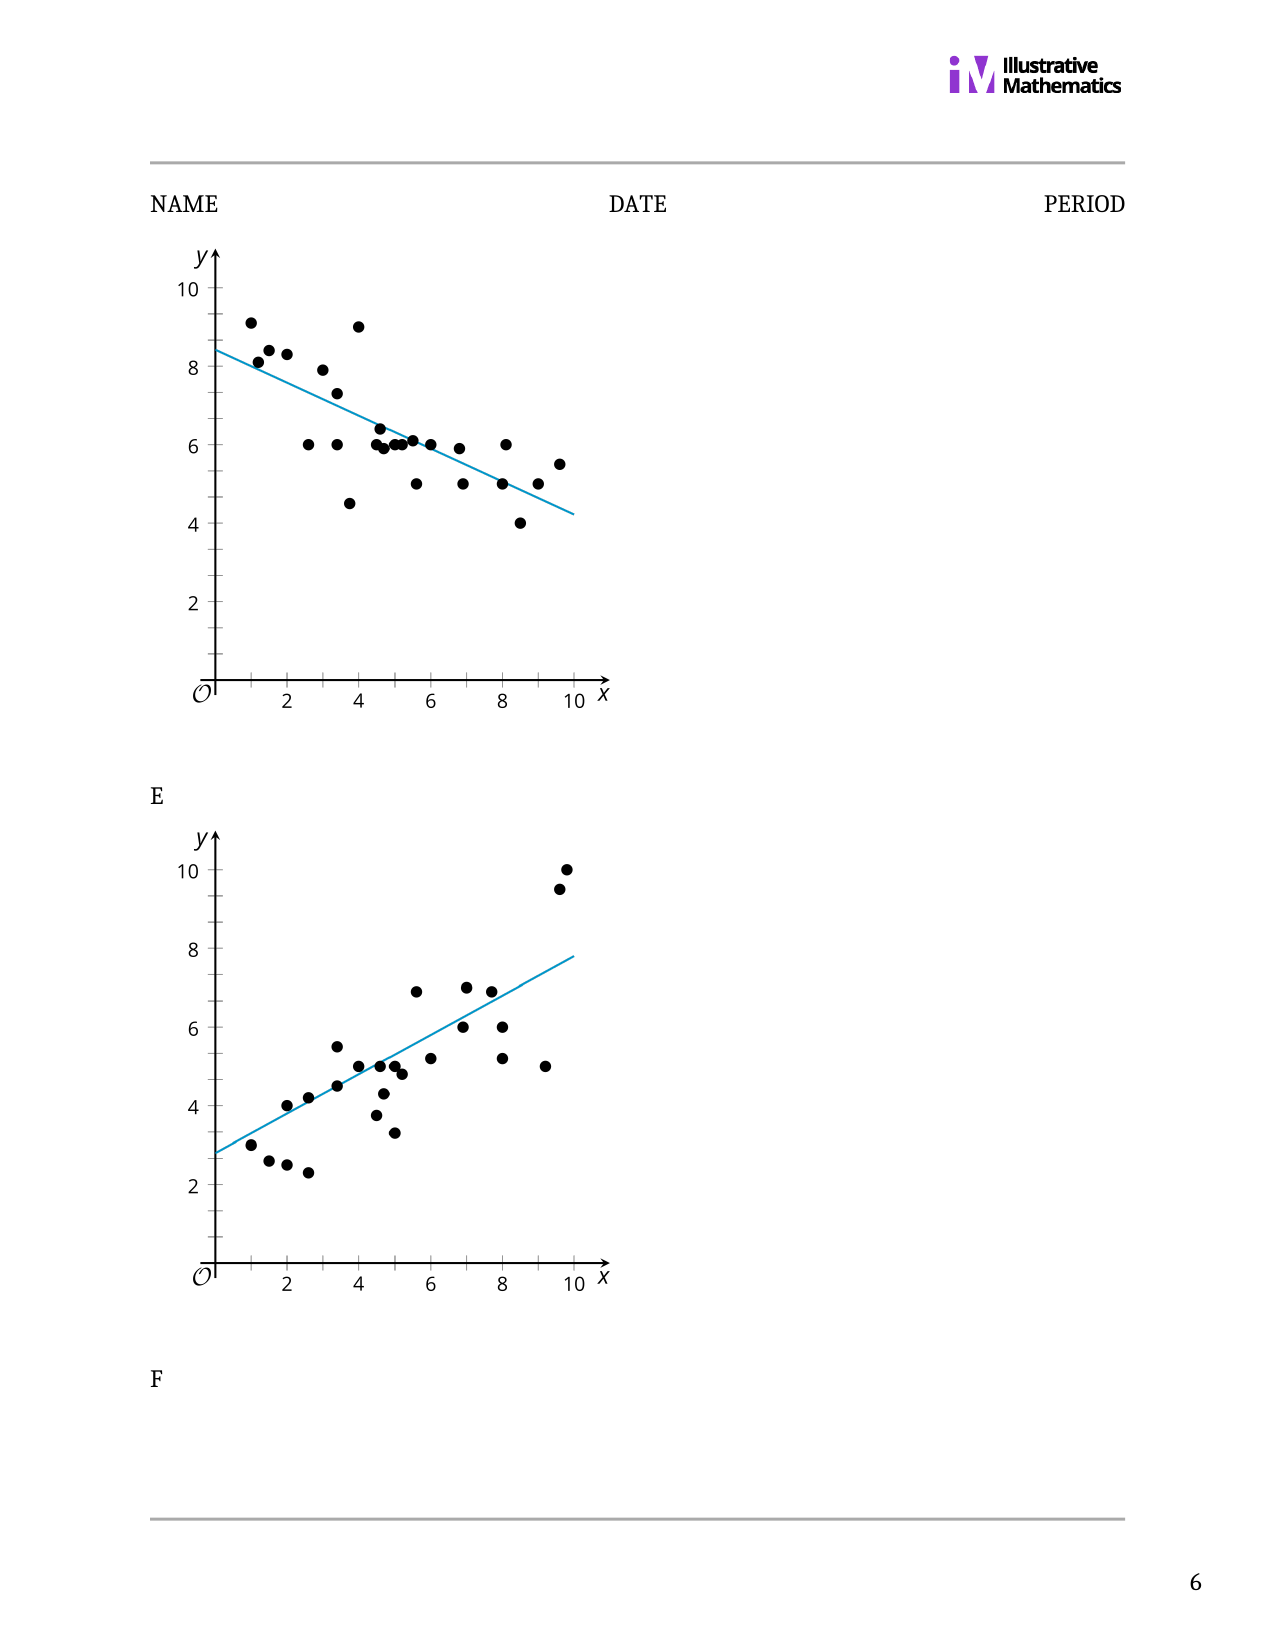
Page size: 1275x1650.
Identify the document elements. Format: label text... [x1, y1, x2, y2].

picture [168, 247, 611, 716]
text F [150, 1364, 1125, 1393]
picture [168, 829, 611, 1299]
text E [150, 782, 1125, 811]
picture [949, 55, 1121, 93]
